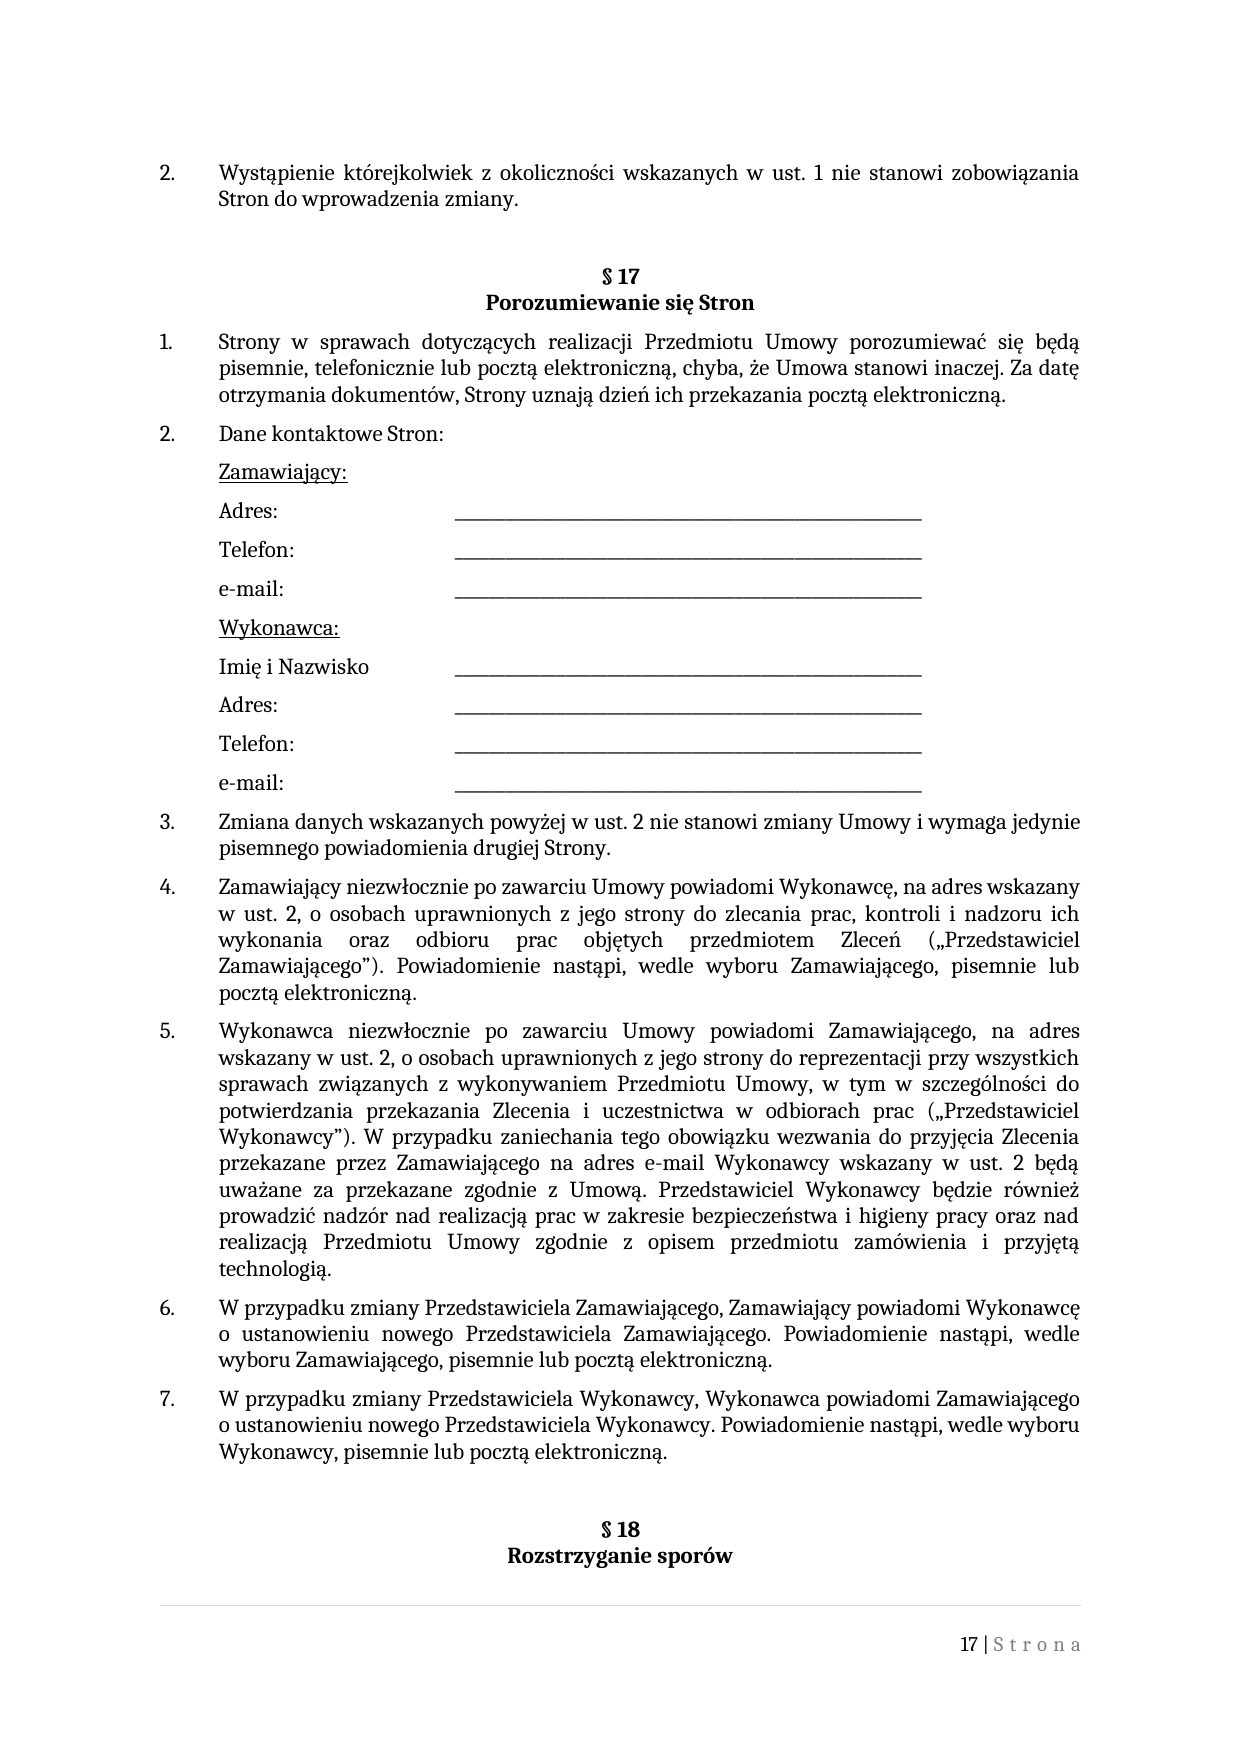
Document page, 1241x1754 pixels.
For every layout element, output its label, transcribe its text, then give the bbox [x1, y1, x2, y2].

text e-mail: _______________________________________________________ [218, 576, 1081, 602]
text Adres: _______________________________________________________ [218, 692, 1081, 719]
list Dane kontaktowe Stron: [159, 420, 1081, 447]
list W przypadku zmiany Przedstawiciela Zamawiającego, Zamawiający powiadomi Wykonawcę o ustanowieniu nowego Przedstawiciela Zamawiającego. Powiadomienie nastąpi, wedle wyboru Zamawiającego, pisemnie lub pocztą elektroniczną. [159, 1294, 1081, 1373]
list Wystąpienie którejkolwiek z okoliczności wskazanych w ust. 1 nie stanowi zobowiązania Stron do wprowadzenia zmiany. [159, 159, 1081, 212]
list Wykonawca niezwłocznie po zawarciu Umowy powiadomi Zamawiającego, na adres wskazany w ust. 2, o osobach uprawnionych z jego strony do reprezentacji przy wszystkich sprawach związanych z wykonywaniem Przedmiotu Umowy, w tym w szczególności do potwierdzania przekazania Zlecenia i uczestnictwa w odbiorach prac („Przedstawiciel Wykonawcy”). W przypadku zaniechania tego obowiązku wezwania do przyjęcia Zlecenia przekazane przez Zamawiającego na adres e-mail Wykonawcy wskazany w ust. 2 będą uważane za przekazane zgodnie z Umową. Przedstawiciel Wykonawcy będzie również prowadzić nadzór nad realizacją prac w zakresie bezpieczeństwa i higieny pracy oraz nad realizacją Przedmiotu Umowy zgodnie z opisem przedmiotu zamówienia i przyjętą technologią. [159, 1018, 1081, 1282]
list Strony w sprawach dotyczących realizacji Przedmiotu Umowy porozumiewać się będą pisemnie, telefonicznie lub pocztą elektroniczną, chyba, że Umowa stanowi inaczej. Za datę otrzymania dokumentów, Strony uznają dzień ich przekazania pocztą elektroniczną. [159, 329, 1081, 408]
text Telefon: _______________________________________________________ [218, 537, 1081, 563]
text Wykonawca: [218, 614, 1081, 641]
text § 17 Porozumiewanie się Stron [159, 263, 1081, 316]
list Zamawiający niezwłocznie po zawarciu Umowy powiadomi Wykonawcę, na adres wskazany w ust. 2, o osobach uprawnionych z jego strony do zlecania prac, kontroli i nadzoru ich wykonania oraz odbioru prac objętych przedmiotem Zleceń („Przedstawiciel Zamawiającego”). Powiadomienie nastąpi, wedle wyboru Zamawiającego, pisemnie lub pocztą elektroniczną. [159, 874, 1081, 1006]
text § 18 Rozstrzyganie sporów [159, 1516, 1081, 1569]
list Zmiana danych wskazanych powyżej w ust. 2 nie stanowi zmiany Umowy i wymaga jedynie pisemnego powiadomienia drugiej Strony. [159, 809, 1081, 862]
text Telefon: _______________________________________________________ [218, 731, 1081, 757]
text Imię i Nazwisko _______________________________________________________ [218, 653, 1081, 680]
list W przypadku zmiany Przedstawiciela Wykonawcy, Wykonawca powiadomi Zamawiającego o ustanowieniu nowego Przedstawiciela Wykonawcy. Powiadomienie nastąpi, wedle wyboru Wykonawcy, pisemnie lub pocztą elektroniczną. [159, 1386, 1081, 1465]
text Adres: _______________________________________________________ [218, 498, 1081, 524]
text e-mail: _______________________________________________________ [218, 770, 1081, 796]
text Zamawiający: [218, 459, 1081, 486]
